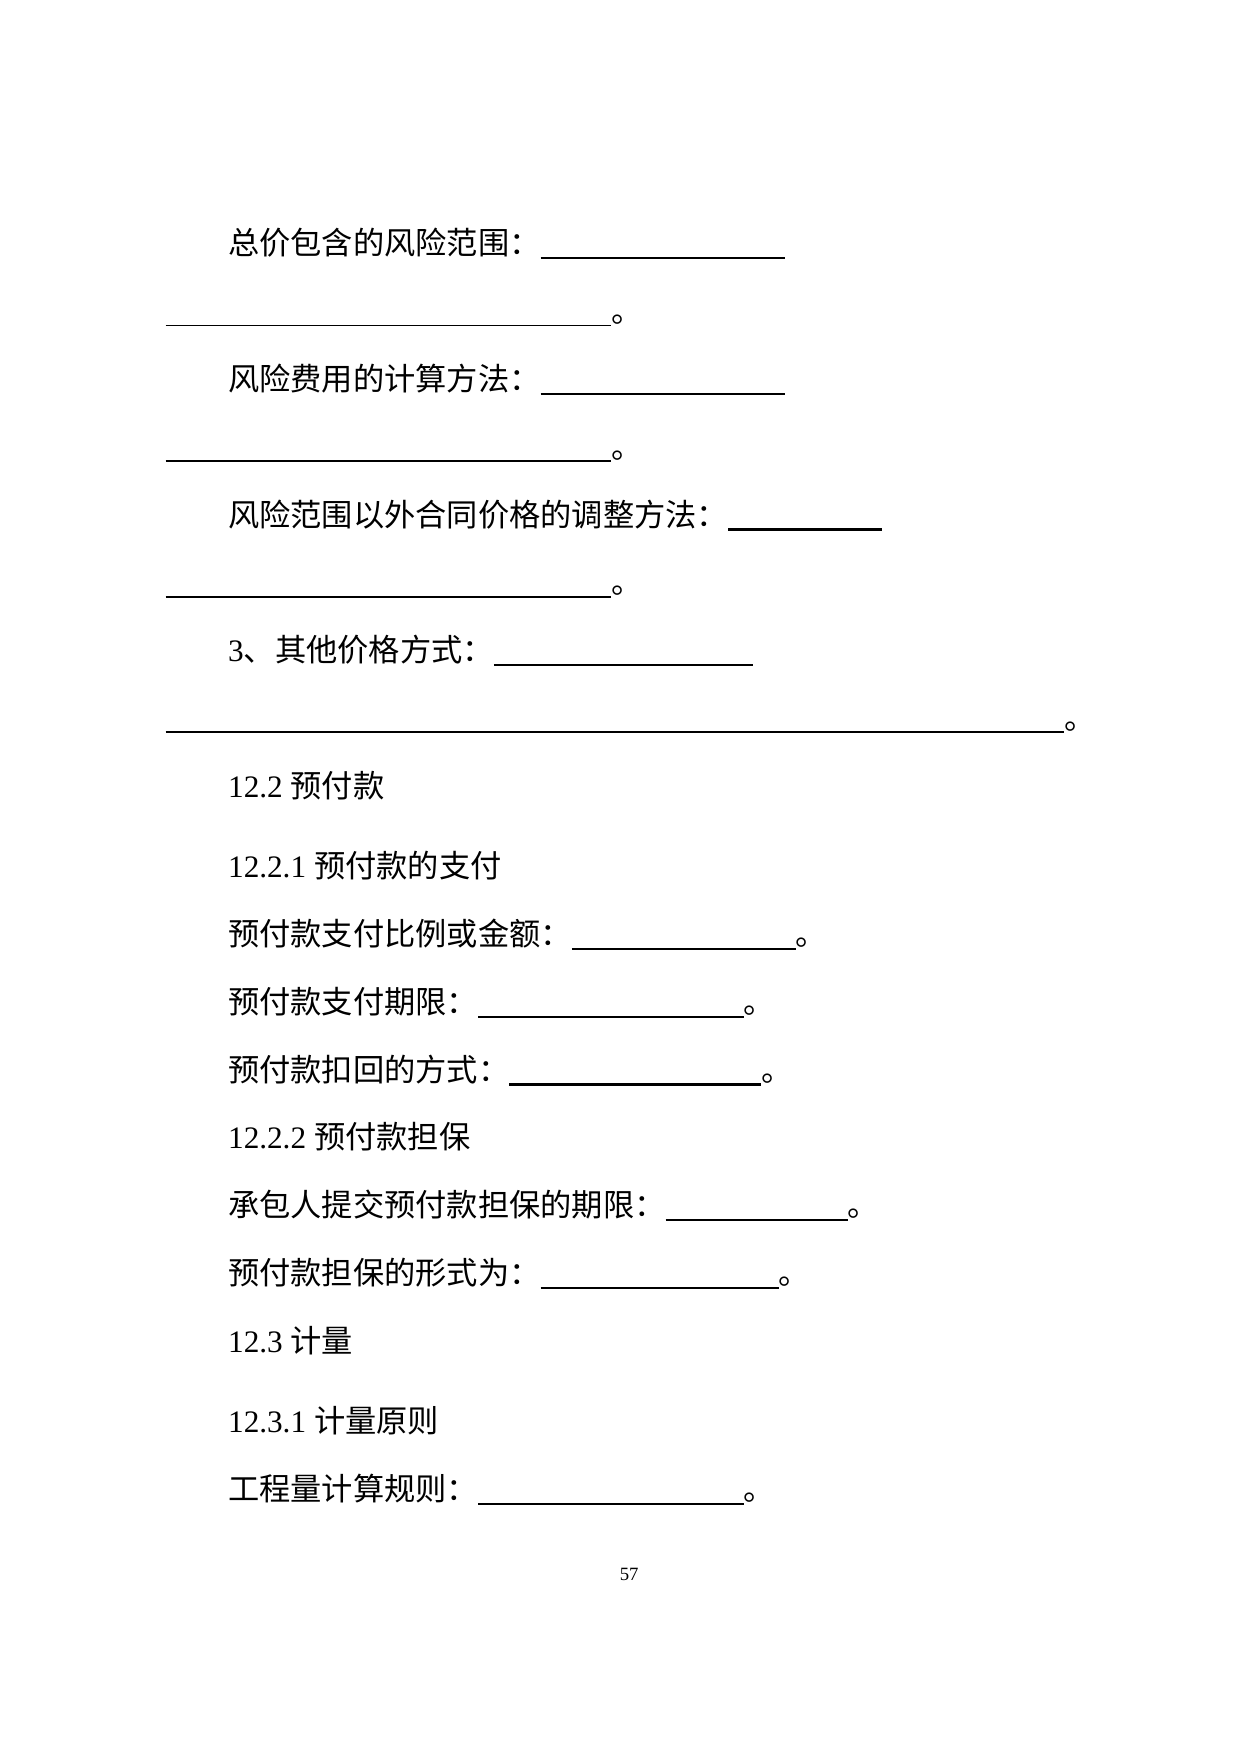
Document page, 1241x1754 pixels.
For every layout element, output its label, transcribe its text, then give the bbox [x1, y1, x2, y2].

text 预付款支付期限： 。 [165, 977, 1092, 1022]
text 风险费用的计算方法： [165, 354, 1092, 399]
text 。 [165, 558, 1092, 603]
text 风险范围以外合同价格的调整方法： [165, 490, 1092, 535]
text 预付款支付比例或金额： 。 [165, 909, 1092, 954]
text 12.2 预付款 [165, 761, 1092, 806]
text 12.2.2 预付款担保 [165, 1113, 1092, 1158]
text 12.3.1 计量原则 [165, 1396, 1092, 1442]
text 预付款担保的形式为： 。 [165, 1248, 1092, 1293]
text 3、其他价格方式： [165, 625, 1092, 671]
text 。 [165, 286, 1092, 332]
text 工程量计算规则： 。 [165, 1464, 1092, 1509]
text 12.3 计量 [165, 1316, 1092, 1361]
text 12.2.1 预付款的支付 [165, 841, 1092, 887]
text 总价包含的风险范围： [165, 218, 1092, 264]
text 预付款扣回的方式： 。 [165, 1045, 1092, 1090]
text 。 [165, 693, 1092, 738]
text 承包人提交预付款担保的期限： 。 [165, 1180, 1092, 1226]
text 。 [165, 422, 1092, 467]
